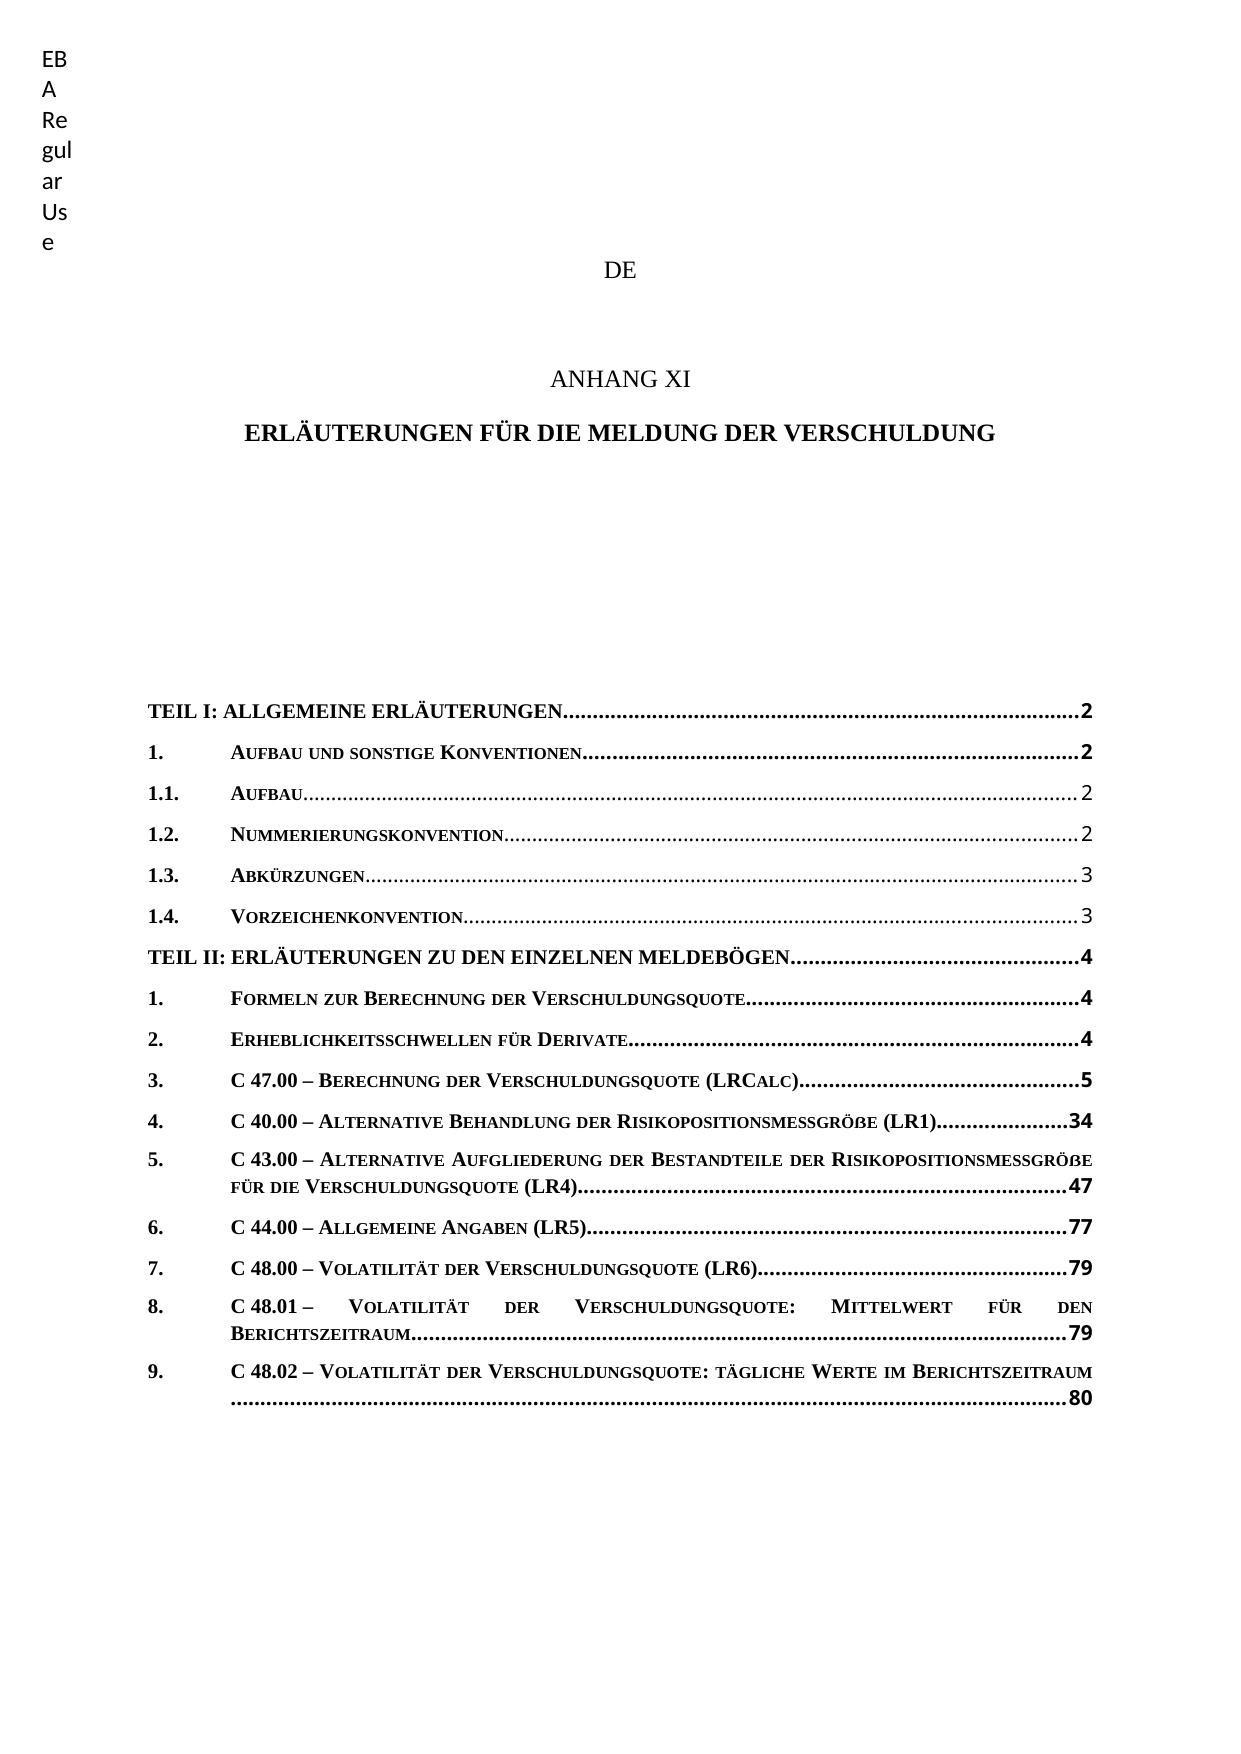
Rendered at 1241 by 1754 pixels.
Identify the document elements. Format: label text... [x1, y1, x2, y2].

text 5. C 43.00 – Alternative Aufgliederung der Bestandteile der Risikopositionsmessgröße für die Verschuldungsquote (LR4) 47 [148, 1147, 1093, 1199]
text 1.2. Nummerierungskonvention 2 [148, 819, 1093, 848]
text 8. C 48.01 – Volatilität der Verschuldungsquote: Mittelwert für den Berichtszeitraum 79 [148, 1294, 1093, 1346]
text DE [148, 255, 1093, 284]
text 1.3. Abkürzungen 3 [148, 860, 1093, 889]
text 9. C 48.02 – Volatilität der Verschuldungsquote: tägliche Werte im Berichtszeitraum 80 [148, 1359, 1093, 1411]
text 1. Formeln zur Berechnung der Verschuldungsquote 4 [148, 983, 1093, 1011]
text TEIL II: ERLÄUTERUNGEN ZU DEN EINZELNEN MELDEBÖGEN 4 [148, 942, 1093, 971]
text 1. Aufbau und sonstige Konventionen 2 [148, 737, 1093, 766]
text ERLÄUTERUNGEN FÜR DIE MELDUNG DER VERSCHULDUNG [148, 418, 1093, 446]
text 7. C 48.00 – Volatilität der Verschuldungsquote (LR6) 79 [148, 1253, 1093, 1281]
text ANHANG XI [148, 364, 1093, 393]
text 1.4. Vorzeichenkonvention 3 [148, 901, 1093, 929]
text 1.1. Aufbau 2 [148, 778, 1093, 807]
text 3. C 47.00 – Berechnung der Verschuldungsquote (LRCalc) 5 [148, 1065, 1093, 1093]
text 2. Erheblichkeitsschwellen für Derivate 4 [148, 1024, 1093, 1052]
text 4. C 40.00 – Alternative Behandlung der Risikopositionsmessgröße (LR1) 34 [148, 1106, 1093, 1134]
text 6. C 44.00 – Allgemeine Angaben (LR5) 77 [148, 1212, 1093, 1240]
text TEIL I: ALLGEMEINE ERLÄUTERUNGEN 2 [148, 696, 1093, 725]
